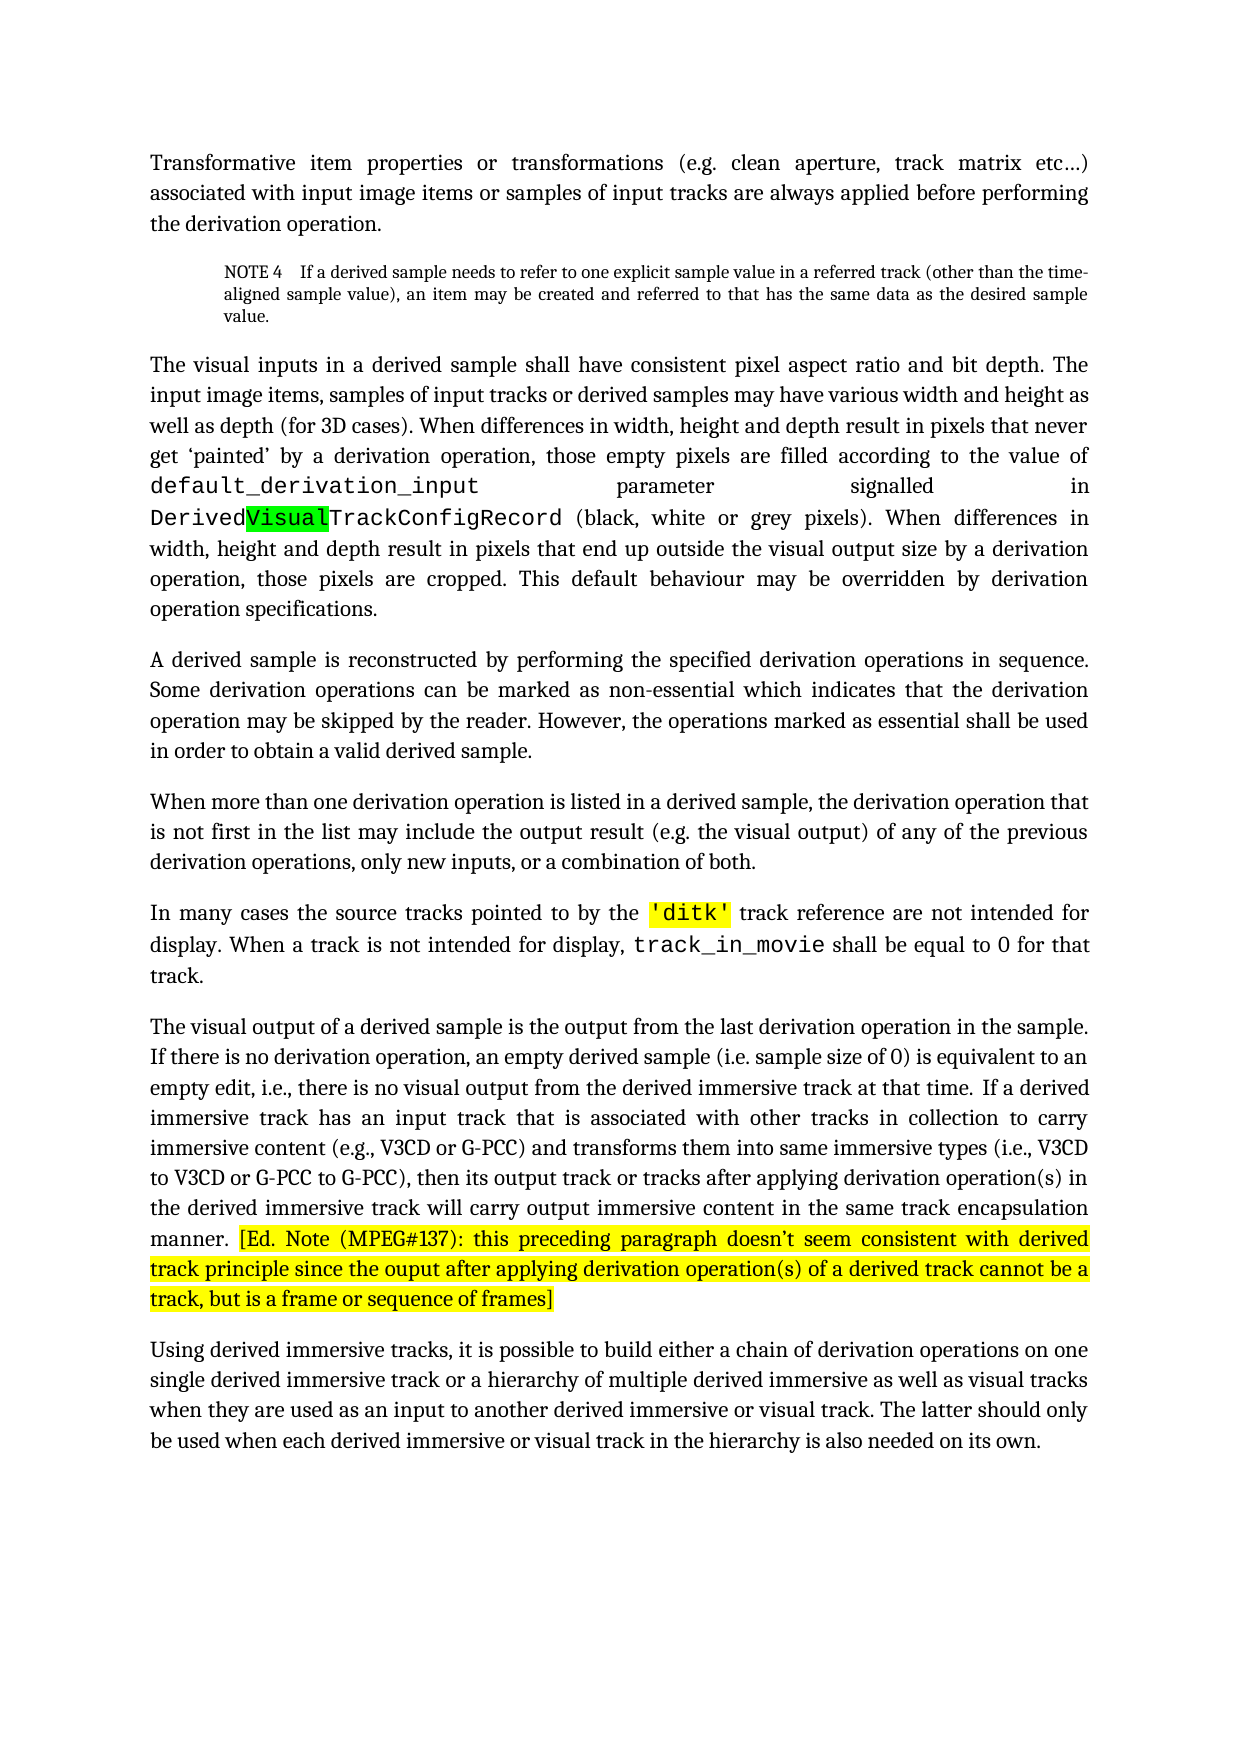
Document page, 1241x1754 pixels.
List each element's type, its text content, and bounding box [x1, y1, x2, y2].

text NOTE 4 If a derived sample needs to refer to one explicit sample value in a referred track (other than the time-aligned sample value), an item may be created and referred to that has the same data as the desired sample value. [224, 261, 1090, 327]
text A derived sample is reconstructed by performing the specified derivation operations in sequence. Some derivation operations can be marked as non-essential which indicates that the derivation operation may be skipped by the reader. However, the operations marked as essential shall be used in order to obtain a valid derived sample. [150, 647, 1090, 764]
text The visual inputs in a derived sample shall have consistent pixel aspect ratio and bit depth. The input image items, samples of input tracks or derived samples may have various width and height as well as depth (for 3D cases). When differences in width, height and depth result in pixels that never get ‘painted’ by a derivation operation, those empty pixels are filled according to the value of default_derivation_input parameter signalled in DerivedVisualTrackConfigRecord (black, white or grey pixels). When differences in width, height and depth result in pixels that end up outside the visual output size by a derivation operation, those pixels are cropped. This default behaviour may be overridden by derivation operation specifications. [150, 352, 1090, 622]
text The visual output of a derived sample is the output from the last derivation operation in the sample. If there is no derivation operation, an empty derived sample (i.e. sample size of 0) is equivalent to an empty edit, i.e., there is no visual output from the derived immersive track at that time. If a derived immersive track has an input track that is associated with other tracks in collection to carry immersive content (e.g., V3CD or G-PCC) and transforms them into same immersive types (i.e., V3CD to V3CD or G-PCC to G-PCC), then its output track or tracks after applying derivation operation(s) in the derived immersive track will carry output immersive content in the same track encapsulation manner. [Ed. Note (MPEG#137): this preceding paragraph doesn’t seem consistent with derived track principle since the ouput after applying derivation operation(s) of a derived track cannot be a track, but is a frame or sequence of frames] [150, 1014, 1090, 1256]
text Using derived immersive tracks, it is possible to build either a chain of derivation operations on one single derived immersive track or a hierarchy of multiple derived immersive as well as visual tracks when they are used as an input to another derived immersive or visual track. The latter should only be used when each derived immersive or visual track in the hierarchy is also needed on its own. [150, 1337, 1090, 1454]
text Transformative item properties or transformations (e.g. clean aperture, track matrix etc…) associated with input image items or samples of input tracks are always applied before performing the derivation operation. [150, 150, 1090, 237]
text When more than one derivation operation is listed in a derived sample, the derivation operation that is not first in the list may include the output result (e.g. the visual output) of any of the previous derivation operations, only new inputs, or a combination of both. [150, 789, 1090, 876]
text In many cases the source tracks pointed to by the 'ditk' track reference are not intended for display. When a track is not intended for display, track_in_movie shall be equal to 0 for that track. [150, 900, 1090, 989]
